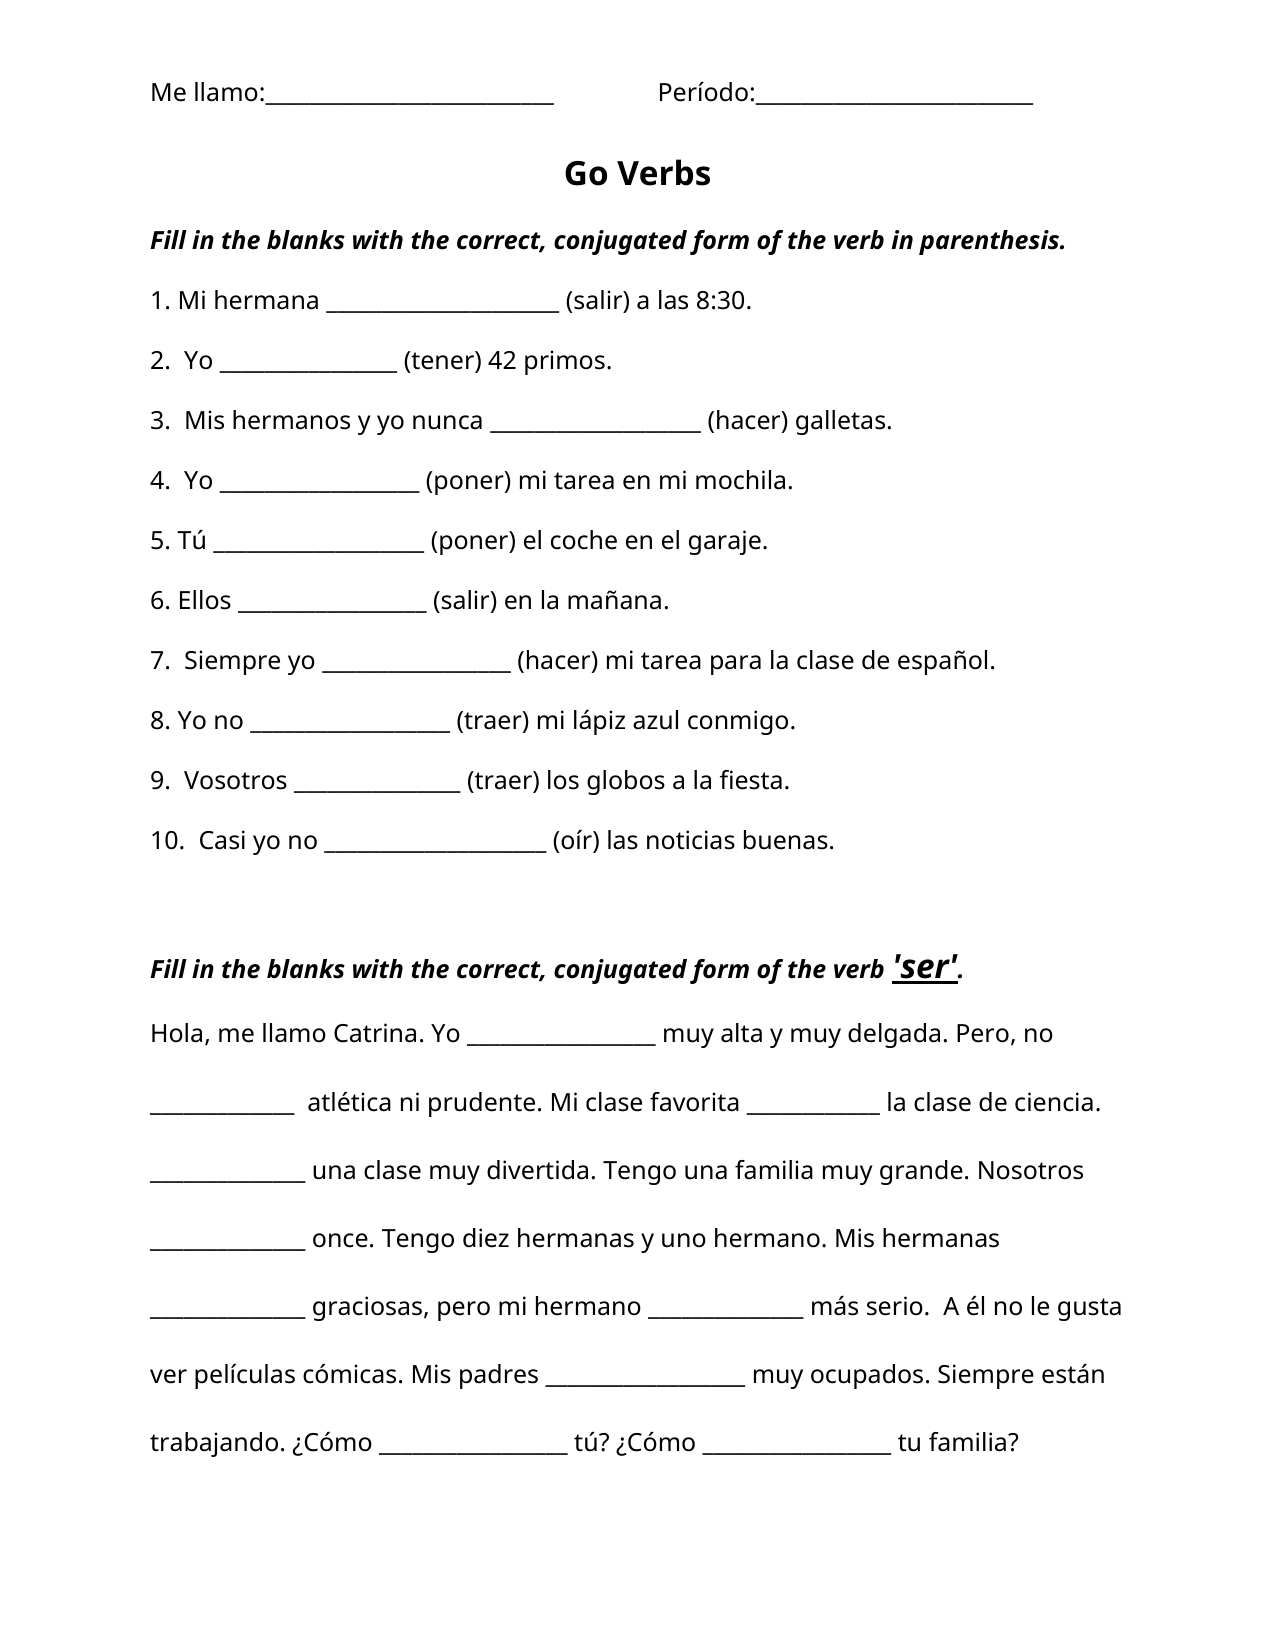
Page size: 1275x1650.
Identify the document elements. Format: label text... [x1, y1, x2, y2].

text Hola, me llamo Catrina. Yo _________________ muy alta y muy delgada. Pero, no _____________ atlética ni prudente. Mi clase favorita ____________ la clase de ciencia. ______________ una clase muy divertida. Tengo una familia muy grande. Nosotros ______________ once. Tengo diez hermanas y uno hermano. Mis hermanas ______________ graciosas, pero mi hermano ______________ más serio. A él no le gusta ver películas cómicas. Mis padres __________________ muy ocupados. Siempre están trabajando. ¿Cómo _________________ tú? ¿Cómo _________________ tu familia? [150, 1016, 1125, 1459]
text Fill in the blanks with the correct, conjugated form of the verb in parenthesis. [150, 223, 1125, 257]
text 2. Yo ________________ (tener) 42 primos. [150, 343, 1125, 377]
text 4. Yo __________________ (poner) mi tarea en mi mochila. [150, 463, 1125, 497]
text Fill in the blanks with the correct, conjugated form of the verb 'ser'. [150, 943, 1125, 988]
text 6. Ellos _________________ (salir) en la mañana. [150, 583, 1125, 617]
text 1. Mi hermana _____________________ (salir) a las 8:30. [150, 283, 1125, 317]
text 8. Yo no __________________ (traer) mi lápiz azul conmigo. [150, 703, 1125, 737]
text 10. Casi yo no ____________________ (oír) las noticias buenas. [150, 823, 1125, 857]
text Go Verbs [150, 150, 1125, 195]
text 9. Vosotros _______________ (traer) los globos a la fiesta. [150, 763, 1125, 797]
text 3. Mis hermanos y yo nunca ___________________ (hacer) galletas. [150, 403, 1125, 437]
text 7. Siempre yo _________________ (hacer) mi tarea para la clase de español. [150, 643, 1125, 677]
text 5. Tú ___________________ (poner) el coche en el garaje. [150, 523, 1125, 557]
